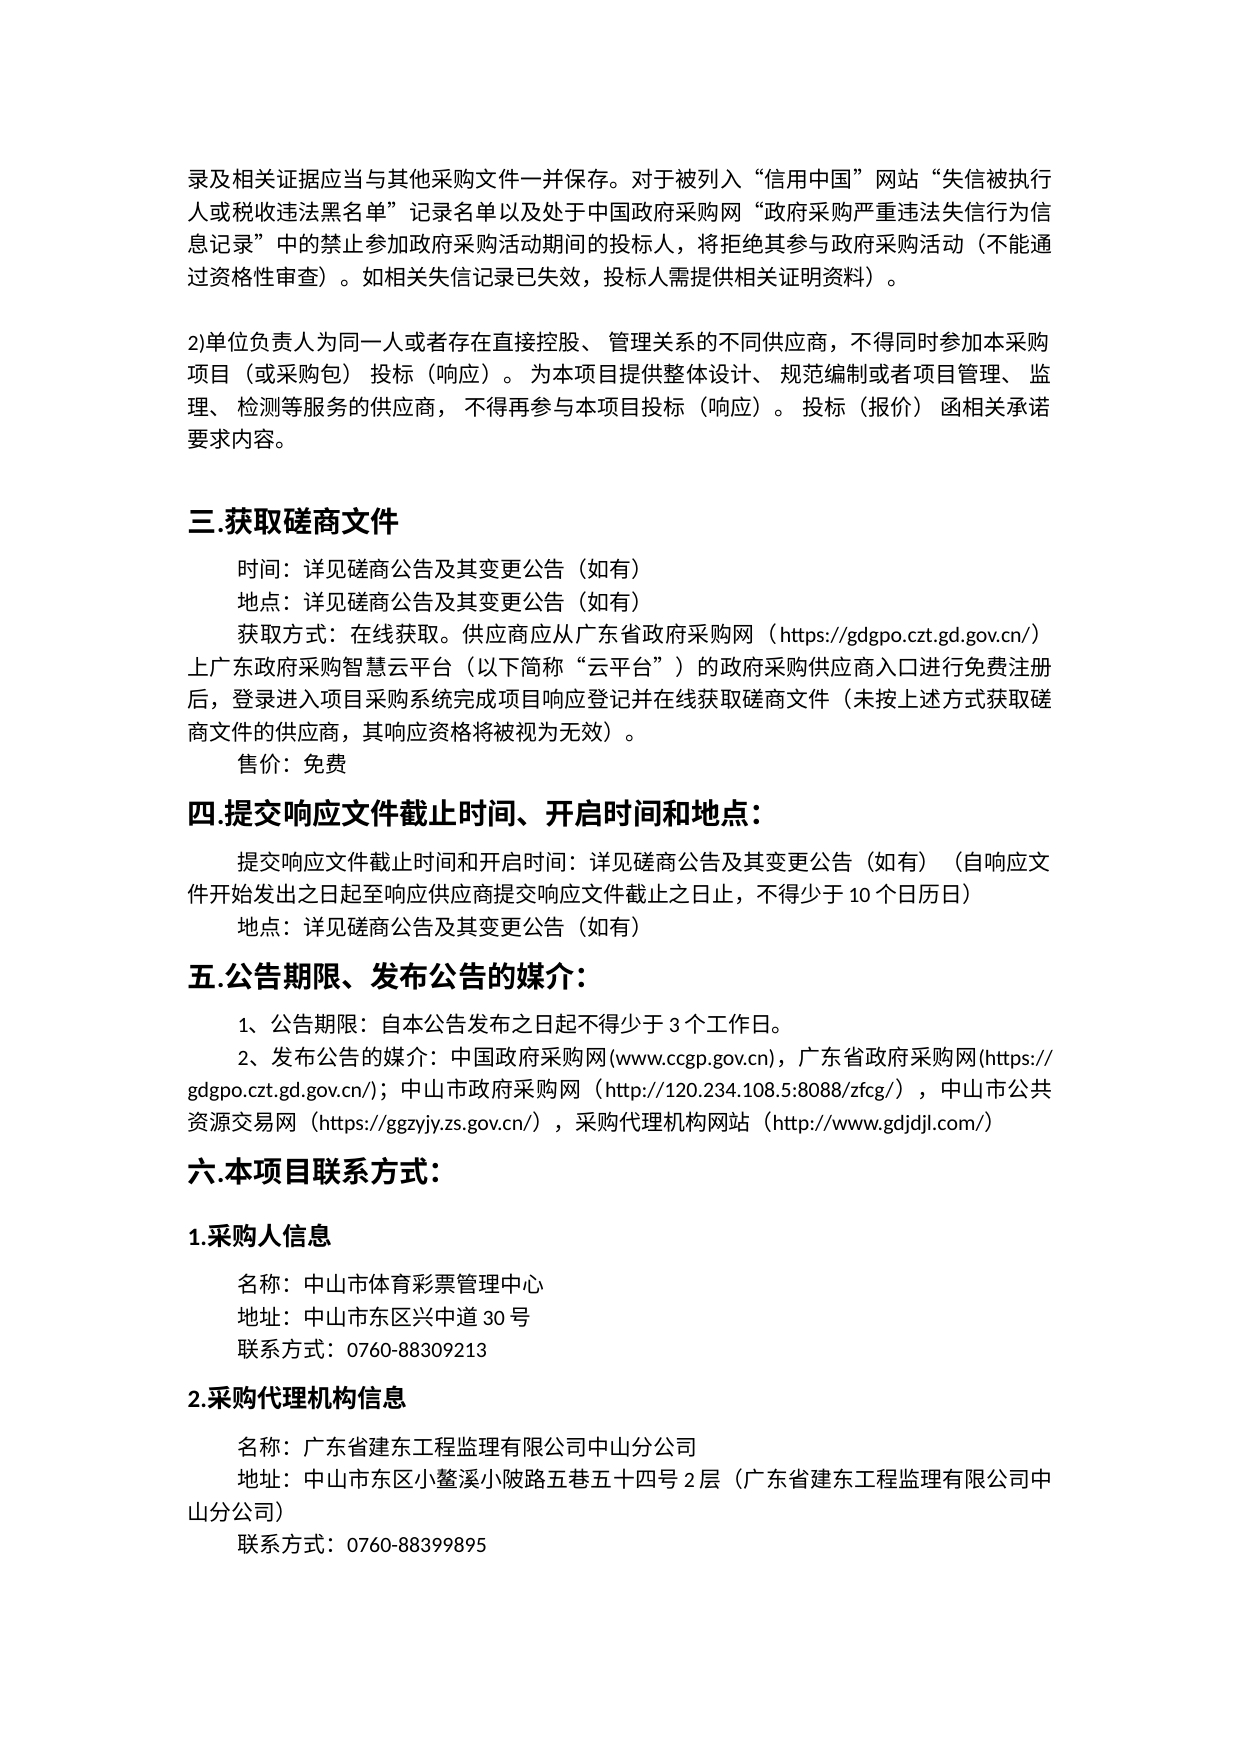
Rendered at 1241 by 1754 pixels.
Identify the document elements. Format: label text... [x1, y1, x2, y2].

text 获取方式：在线获取。供应商应从广东省政府采购网（https://gdgpo.czt.gd.gov.cn/）上广东政府采购智慧云平台（以下简称“云平台”）的政府采购供应商入口进行免费注册后，登录进入项目采购系统完成项目响应登记并在线获取磋商文件（未按上述方式获取磋商文件的供应商，其响应资格将被视为无效）。 [187, 617, 1053, 747]
text 联系方式：0760-88309213 [187, 1332, 1053, 1364]
text 六.本项目联系方式： [187, 1137, 1053, 1202]
text 四.提交响应文件截止时间、开启时间和地点： [187, 779, 1053, 844]
text 2.采购代理机构信息 [187, 1364, 1053, 1429]
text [187, 162, 1053, 292]
text 名称：广东省建东工程监理有限公司中山分公司 [187, 1429, 1053, 1462]
text 地点：详见磋商公告及其变更公告（如有） [187, 909, 1053, 942]
text 地址：中山市东区兴中道30号 [187, 1299, 1053, 1332]
text 联系方式：0760-88399895 [187, 1527, 1053, 1559]
text 2)单位负责人为同一人或者存在直接控股、 管理关系的不同供应商，不得同时参加本采购项目（或采购包） 投标（响应）。 为本项目提供整体设计、 规范编制或者项目管理、 监理、 检测等服务的供应商， 不得再参与本项目投标（响应）。 投标（报价） 函相关承诺要求内容。 [187, 324, 1053, 454]
text 三.获取磋商文件 [187, 487, 1053, 552]
text 售价：免费 [187, 747, 1053, 779]
text 1、公告期限：自本公告发布之日起不得少于3个工作日。 [187, 1007, 1053, 1039]
text 地点：详见磋商公告及其变更公告（如有） [187, 584, 1053, 617]
text 时间：详见磋商公告及其变更公告（如有） [187, 552, 1053, 584]
text 1.采购人信息 [187, 1202, 1053, 1267]
text 名称：中山市体育彩票管理中心 [187, 1267, 1053, 1299]
text 提交响应文件截止时间和开启时间：详见磋商公告及其变更公告（如有）（自响应文件开始发出之日起至响应供应商提交响应文件截止之日止，不得少于10个日历日） [187, 844, 1053, 909]
text 地址：中山市东区小鳌溪小陂路五巷五十四号2层（广东省建东工程监理有限公司中山分公司） [187, 1462, 1053, 1527]
text 2、发布公告的媒介：中国政府采购网(www.ccgp.gov.cn)，广东省政府采购网(https://gdgpo.czt.gd.gov.cn/)；中山市政府采购网（http://120.234.108.5:8088/zfcg/），中山市公共资源交易网（https://ggzyjy.zs.gov.cn/），采购代理机构网站（http://www.gdjdjl.com/） [187, 1039, 1053, 1137]
text 五.公告期限、发布公告的媒介： [187, 942, 1053, 1007]
